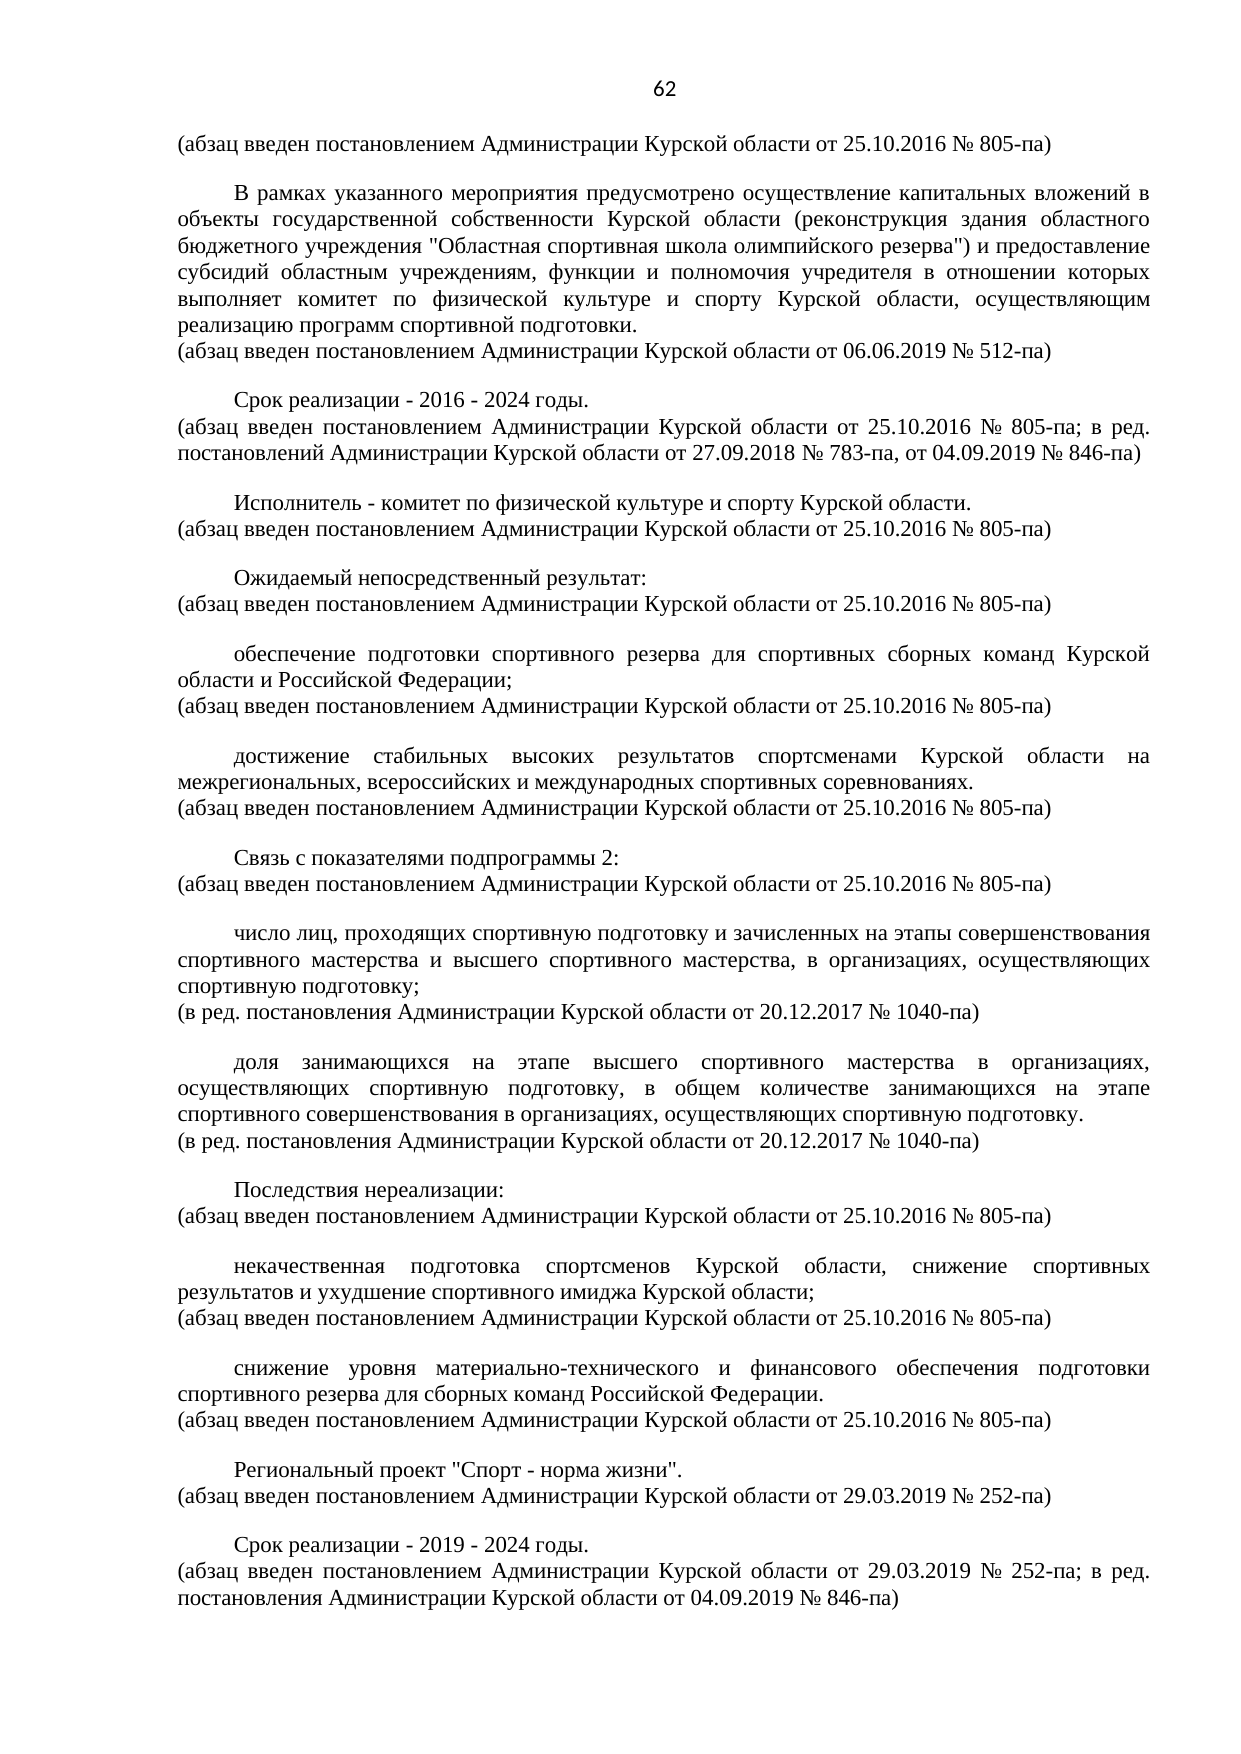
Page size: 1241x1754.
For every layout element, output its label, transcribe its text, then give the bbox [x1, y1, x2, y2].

text Последствия нереализации: [177, 1176, 1152, 1202]
text (абзац введен постановлением Администрации Курской области от 25.10.2016 № 805-па) [177, 692, 1152, 719]
text снижение уровня материально-технического и финансового обеспечения подготовки спортивного резерва для сборных команд Российской Федерации. [177, 1354, 1152, 1406]
text (абзац введен постановлением Администрации Курской области от 25.10.2016 № 805-па) [177, 515, 1152, 541]
text (абзац введен постановлением Администрации Курской области от 06.06.2019 № 512-па) [177, 337, 1152, 364]
text (абзац введен постановлением Администрации Курской области от 25.10.2016 № 805-па) [177, 130, 1152, 156]
text Срок реализации - 2019 - 2024 годы. [177, 1531, 1152, 1558]
text (абзац введен постановлением Администрации Курской области от 25.10.2016 № 805-па) [177, 1406, 1152, 1433]
text (в ред. постановления Администрации Курской области от 20.12.2017 № 1040-па) [177, 998, 1152, 1025]
text доля занимающихся на этапе высшего спортивного мастерства в организациях, осуществляющих спортивную подготовку, в общем количестве занимающихся на этапе спортивного совершенствования в организациях, осуществляющих спортивную подготовку. [177, 1048, 1152, 1127]
text некачественная подготовка спортсменов Курской области, снижение спортивных результатов и ухудшение спортивного имиджа Курской области; [177, 1252, 1152, 1304]
text (абзац введен постановлением Администрации Курской области от 25.10.2016 № 805-па) [177, 1202, 1152, 1229]
text Исполнитель - комитет по физической культуре и спорту Курской области. [177, 488, 1152, 515]
text Региональный проект "Спорт - норма жизни". [177, 1456, 1152, 1482]
text (в ред. постановления Администрации Курской области от 20.12.2017 № 1040-па) [177, 1127, 1152, 1153]
text (абзац введен постановлением Администрации Курской области от 29.03.2019 № 252-па) [177, 1482, 1152, 1508]
text число лиц, проходящих спортивную подготовку и зачисленных на этапы совершенствования спортивного мастерства и высшего спортивного мастерства, в организациях, осуществляющих спортивную подготовку; [177, 919, 1152, 998]
text обеспечение подготовки спортивного резерва для спортивных сборных команд Курской области и Российской Федерации; [177, 640, 1152, 692]
text (абзац введен постановлением Администрации Курской области от 25.10.2016 № 805-па) [177, 794, 1152, 821]
text (абзац введен постановлением Администрации Курской области от 25.10.2016 № 805-па) [177, 870, 1152, 896]
text Срок реализации - 2016 - 2024 годы. [177, 387, 1152, 413]
text (абзац введен постановлением Администрации Курской области от 29.03.2019 № 252-па; в ред. постановления Администрации Курской области от 04.09.2019 № 846-па) [177, 1558, 1152, 1610]
text (абзац введен постановлением Администрации Курской области от 25.10.2016 № 805-па; в ред. постановлений Администрации Курской области от 27.09.2018 № 783-па, от 04.09.2019 № 846-па) [177, 413, 1152, 466]
text Ожидаемый непосредственный результат: [177, 564, 1152, 591]
text В рамках указанного мероприятия предусмотрено осуществление капитальных вложений в объекты государственной собственности Курской области (реконструкция здания областного бюджетного учреждения "Областная спортивная школа олимпийского резерва") и предоставление субсидий областным учреждениям, функции и полномочия учредителя в отношении которых выполняет комитет по физической культуре и спорту Курской области, осуществляющим реализацию программ спортивной подготовки. [177, 179, 1152, 337]
text (абзац введен постановлением Администрации Курской области от 25.10.2016 № 805-па) [177, 1304, 1152, 1331]
text (абзац введен постановлением Администрации Курской области от 25.10.2016 № 805-па) [177, 591, 1152, 617]
text достижение стабильных высоких результатов спортсменами Курской области на межрегиональных, всероссийских и международных спортивных соревнованиях. [177, 742, 1152, 794]
text Связь с показателями подпрограммы 2: [177, 844, 1152, 870]
